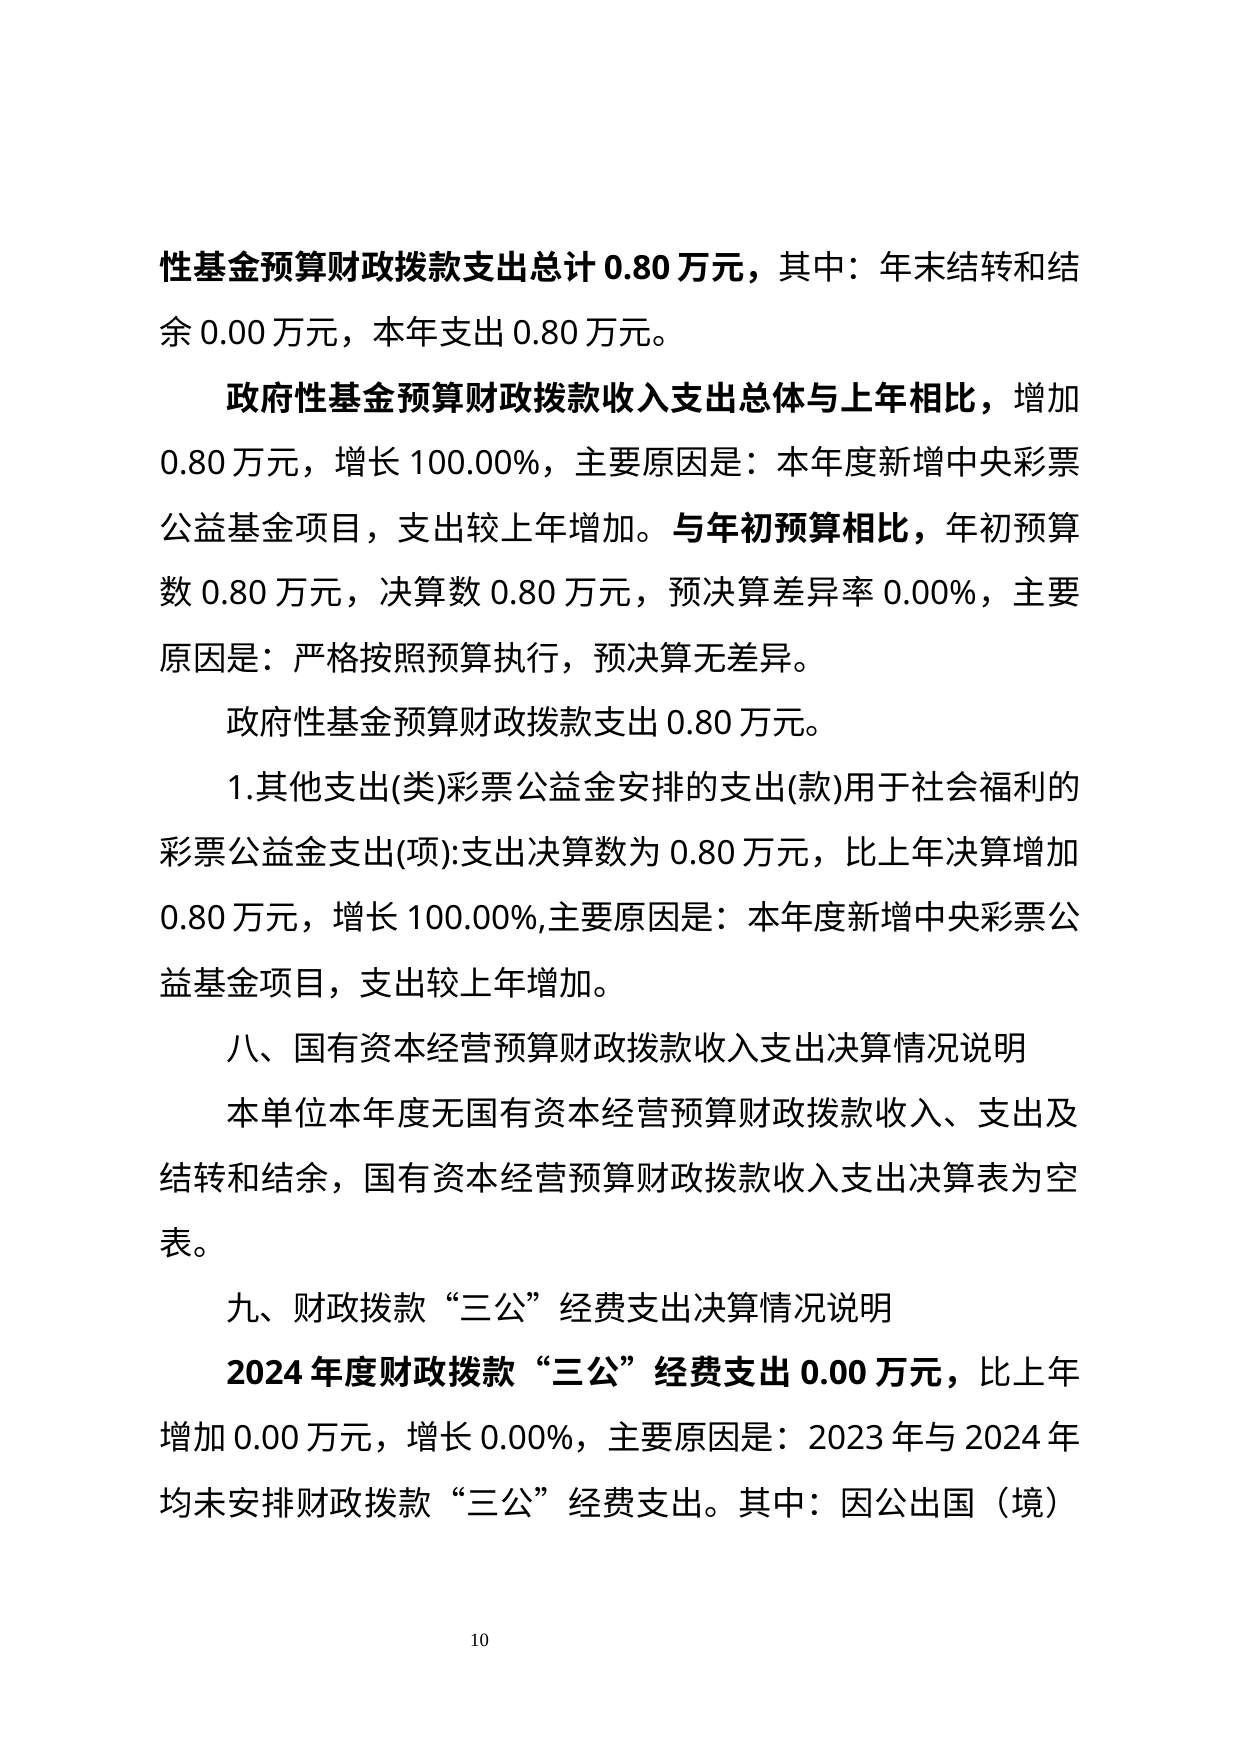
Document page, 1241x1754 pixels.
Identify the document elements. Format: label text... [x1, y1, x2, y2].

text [159, 233, 1081, 363]
text 政府性基金预算财政拨款收入支出总体与上年相比，增加0.80万元，增长100.00%，主要原因是：本年度新增中央彩票公益基金项目，支出较上年增加。与年初预算相比，年初预算数0.80万元，决算数0.80万元，预决算差异率0.00%，主要原因是：严格按照预算执行，预决算无差异。 [159, 363, 1081, 688]
text 本单位本年度无国有资本经营预算财政拨款收入、支出及结转和结余，国有资本经营预算财政拨款收入支出决算表为空表。 [159, 1078, 1081, 1273]
text 八、国有资本经营预算财政拨款收入支出决算情况说明 [159, 1013, 1081, 1078]
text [159, 1338, 1081, 1533]
text 1.其他支出(类)彩票公益金安排的支出(款)用于社会福利的彩票公益金支出(项):支出决算数为0.80万元，比上年决算增加0.80万元，增长100.00%,主要原因是：本年度新增中央彩票公益基金项目，支出较上年增加。 [159, 753, 1081, 1013]
text 政府性基金预算财政拨款支出0.80万元。 [159, 688, 1081, 753]
text 九、财政拨款“三公”经费支出决算情况说明 [159, 1273, 1081, 1338]
